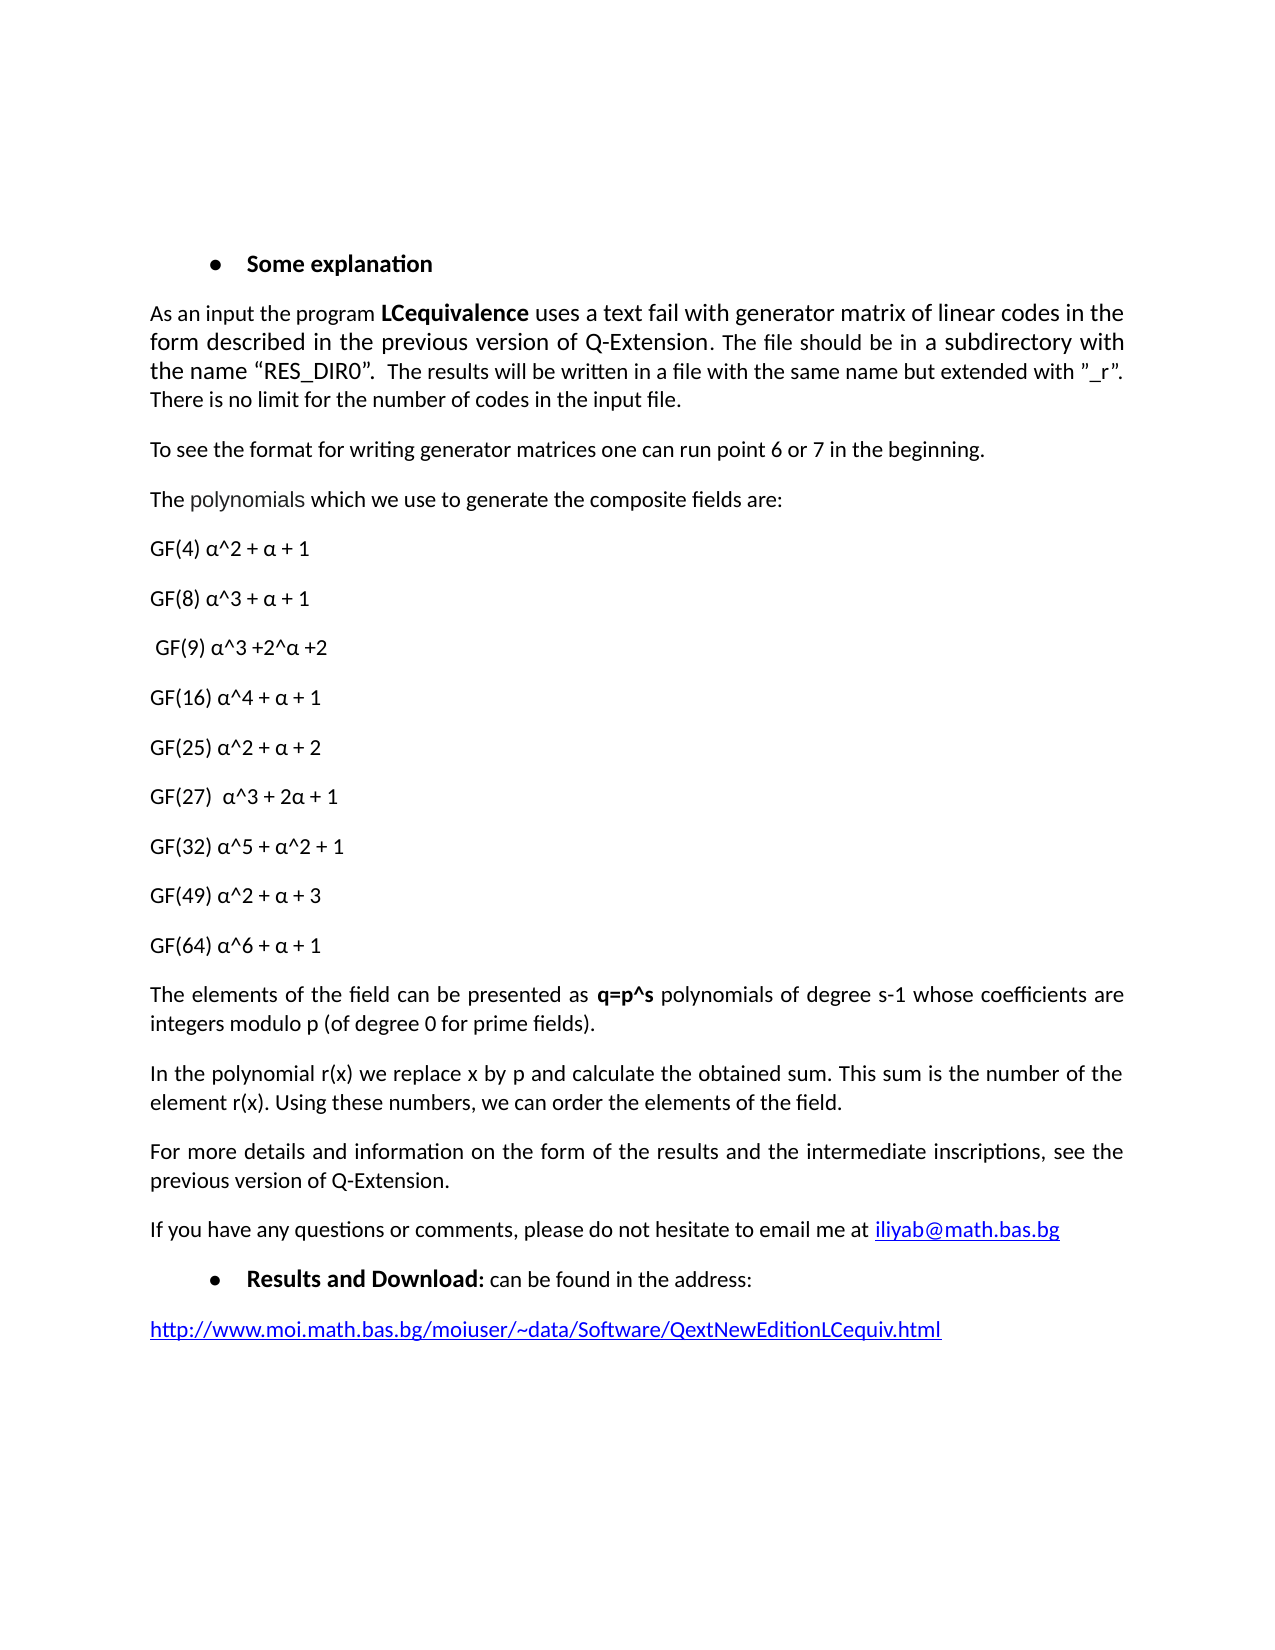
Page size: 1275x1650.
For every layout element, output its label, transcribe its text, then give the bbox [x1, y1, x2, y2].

text GF(27) α^3 + 2α + 1 [150, 782, 1125, 810]
text For more details and information on the form of the results and the intermediate inscriptions, see the previous version of Q-Extension. [150, 1137, 1125, 1194]
text GF(16) α^4 + α + 1 [150, 682, 1125, 711]
text As an input the program LCequivalence uses a text fail with generator matrix of linear codes in the form described in the previous version of Q-Extension. The file should be in a subdirectory with the name “RES_DIR0”. The results will be written in a file with the same name but extended with ”_r”. There is no limit for the number of codes in the input file. [150, 299, 1125, 414]
text GF(64) α^6 + α + 1 [150, 930, 1125, 959]
list Results and Download: can be found in the address: [209, 1264, 1125, 1293]
text The elements of the field can be presented as q=p^s polynomials of degree s-1 whose coefficients are integers modulo p (of degree 0 for prime fields). [150, 980, 1125, 1037]
text GF(8) α^3 + α + 1 [150, 583, 1125, 612]
text GF(25) α^2 + α + 2 [150, 732, 1125, 761]
text To see the format for writing generator matrices one can run point 6 or 7 in the beginning. [150, 434, 1125, 463]
text http://www.moi.math.bas.bg/moiuser/~data/Software/QextNewEditionLCequiv.html [150, 1314, 1125, 1343]
text GF(4) α^2 + α + 1 [150, 534, 1125, 562]
text In the polynomial r(x) we replace x by p and calculate the obtained sum. This sum is the number of the element r(x). Using these numbers, we can order the elements of the field. [150, 1058, 1125, 1116]
text The polynomials which we use to generate the composite fields are: [150, 484, 1125, 513]
text If you have any questions or comments, please do not hesitate to email me at iliyab@math.bas.bg [150, 1215, 1125, 1244]
list Some explanation [209, 249, 1125, 278]
text GF(49) α^2 + α + 3 [150, 881, 1125, 909]
text GF(9) α^3 +2^α +2 [150, 633, 1125, 662]
text GF(32) α^5 + α^2 + 1 [150, 831, 1125, 860]
